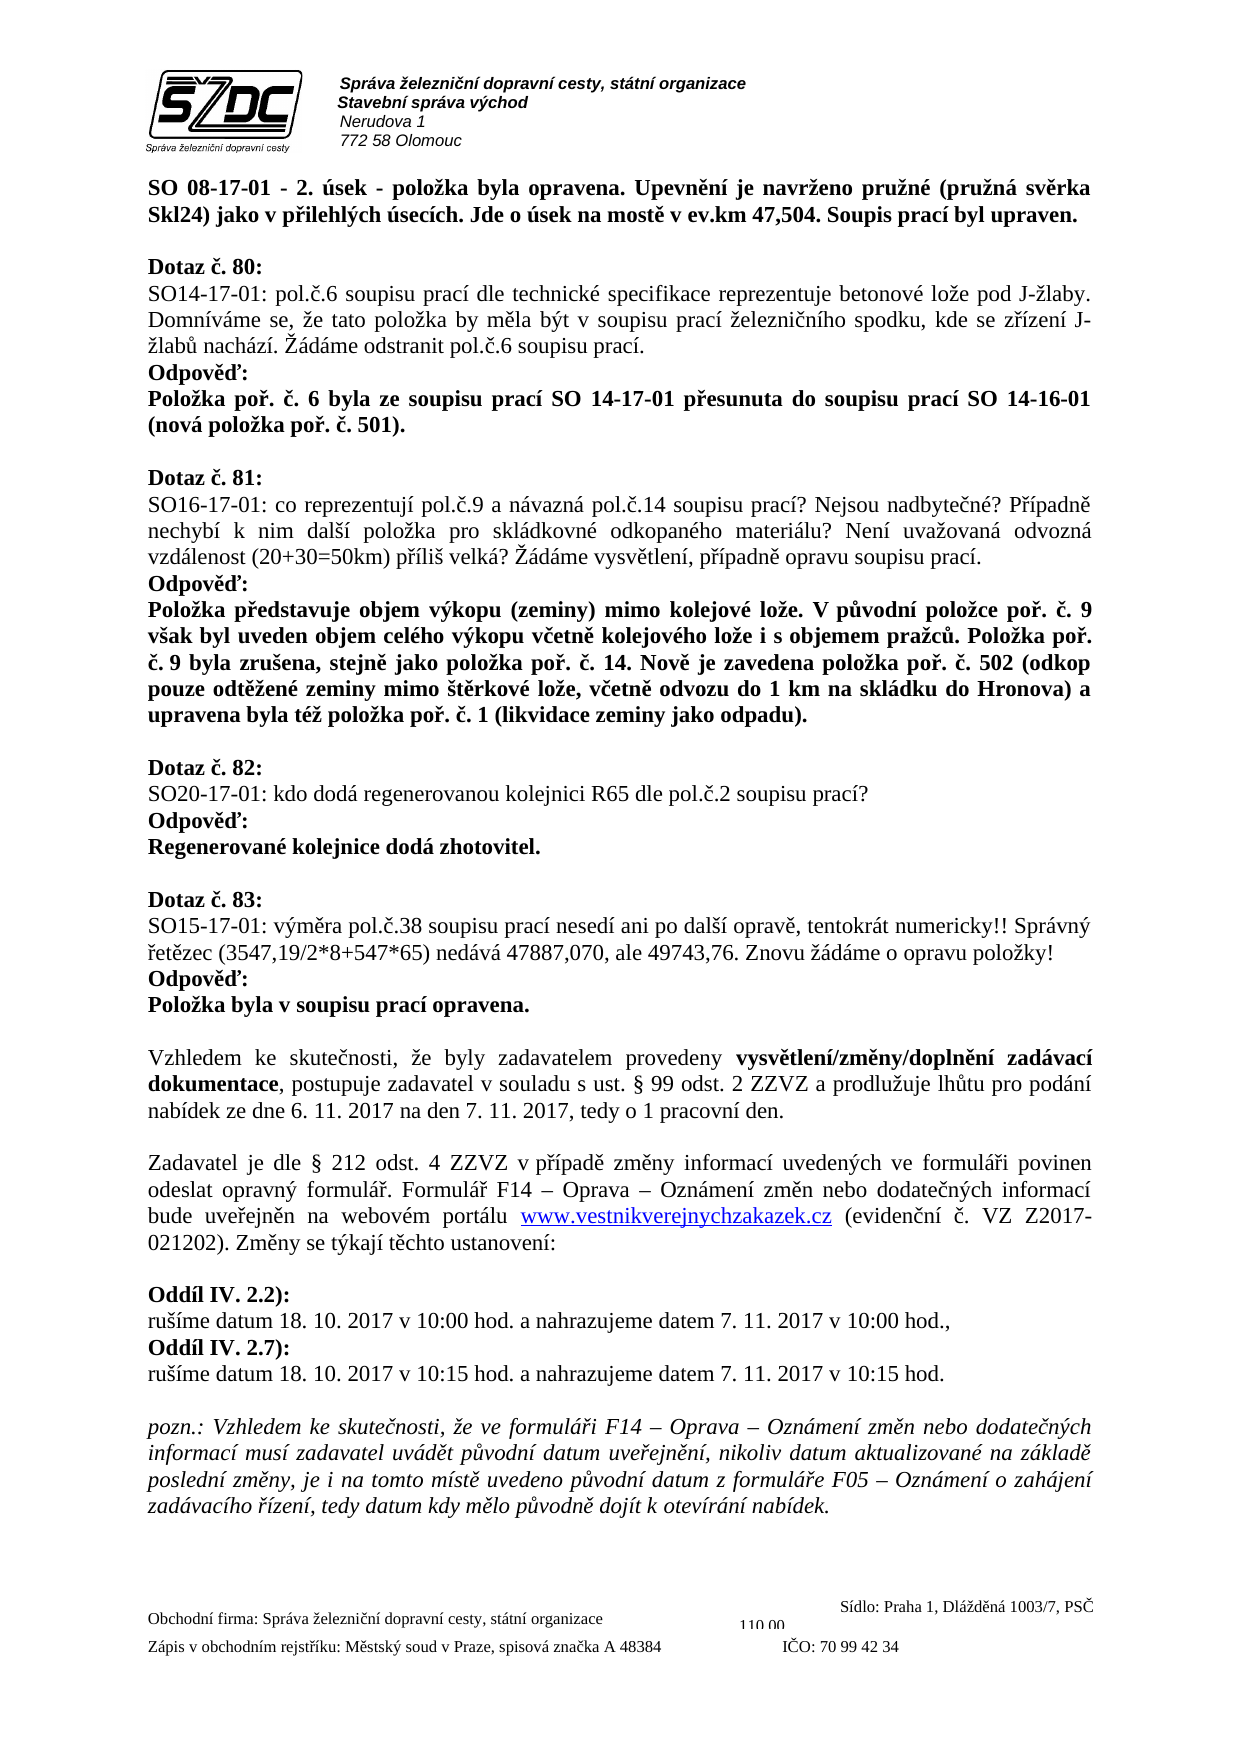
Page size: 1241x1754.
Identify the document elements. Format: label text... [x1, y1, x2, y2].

text pozn.: Vzhledem ke skutečnosti, že ve formuláři F14 – Oprava – Oznámení změn nebo dodatečných informací musí zadavatel uvádět původní datum uveřejnění, nikoliv datum aktualizované na základě poslední změny, je i na tomto místě uvedeno původní datum z formuláře F05 – Oznámení o zahájení zadávacího řízení, tedy datum kdy mělo původně dojít k otevírání nabídek. [148, 1413, 1093, 1518]
text Položka poř. č. 6 byla ze soupisu prací SO 14-17-01 přesunuta do soupisu prací SO 14-16-01 (nová položka poř. č. 501). [148, 385, 1093, 438]
text Odpověď: [148, 807, 1093, 833]
text Zadavatel je dle § 212 odst. 4 ZZVZ v případě změny informací uvedených ve formuláři povinen odeslat opravný formulář. Formulář F14 – Oprava – Oznámení změn nebo dodatečných informací bude uveřejněn na webovém portálu www.vestnikverejnychzakazek.cz (evidenční č. VZ Z2017-021202). Změny se týkají těchto ustanovení: [148, 1149, 1093, 1255]
text SO 08-17-01 - 2. úsek - položka byla opravena. Upevnění je navrženo pružné (pružná svěrka Skl24) jako v přilehlých úsecích. Jde o úsek na mostě v ev.km 47,504. Soupis prací byl upraven. [148, 174, 1093, 227]
text Regenerované kolejnice dodá zhotovitel. [148, 833, 1093, 859]
text Oddíl IV. 2.2): [148, 1281, 1093, 1308]
text Dotaz č. 80: [148, 253, 1093, 280]
text SO15-17-01: výměra pol.č.38 soupisu prací nesedí ani po další opravě, tentokrát numericky!! Správný řetězec (3547,19/2*8+547*65) nedává 47887,070, ale 49743,76. Znovu žádáme o opravu položky! [148, 912, 1093, 965]
text Dotaz č. 81: [148, 464, 1093, 491]
text Položka byla v soupisu prací opravena. [148, 991, 1093, 1018]
picture [145, 69, 303, 153]
text rušíme datum 18. 10. 2017 v 10:00 hod. a nahrazujeme datem 7. 11. 2017 v 10:00 hod., [148, 1308, 1093, 1334]
text Položka představuje objem výkopu (zeminy) mimo kolejové lože. V původní položce poř. č. 9 však byl uveden objem celého výkopu včetně kolejového lože i s objemem pražců. Položka poř. č. 9 byla zrušena, stejně jako položka poř. č. 14. Nově je zavedena položka poř. č. 502 (odkop pouze odtěžené zeminy mimo štěrkové lože, včetně odvozu do 1 km na skládku do Hronova) a upravena byla též položka poř. č. 1 (likvidace zeminy jako odpadu). [148, 596, 1093, 728]
text SO16-17-01: co reprezentují pol.č.9 a návazná pol.č.14 soupisu prací? Nejsou nadbytečné? Případně nechybí k nim další položka pro skládkovné odkopaného materiálu? Není uvažovaná odvozná vzdálenost (20+30=50km) příliš velká? Žádáme vysvětlení, případně opravu soupisu prací. [148, 491, 1093, 570]
text Odpověď: [148, 965, 1093, 991]
text Odpověď: [148, 570, 1093, 596]
text SO20-17-01: kdo dodá regenerovanou kolejnici R65 dle pol.č.2 soupisu prací? [148, 781, 1093, 807]
text Odpověď: [148, 359, 1093, 385]
text Vzhledem ke skutečnosti, že byly zadavatelem provedeny vysvětlení/změny/doplnění zadávací dokumentace, postupuje zadavatel v souladu s ust. § 99 odst. 2 ZZVZ a prodlužuje lhůtu pro podání nabídek ze dne 6. 11. 2017 na den 7. 11. 2017, tedy o 1 pracovní den. [148, 1044, 1093, 1123]
text rušíme datum 18. 10. 2017 v 10:15 hod. a nahrazujeme datem 7. 11. 2017 v 10:15 hod. [148, 1360, 1093, 1387]
text SO14-17-01: pol.č.6 soupisu prací dle technické specifikace reprezentuje betonové lože pod J-žlaby. Domníváme se, že tato položka by měla být v soupisu prací železničního spodku, kde se zřízení J-žlabů nachází. Žádáme odstranit pol.č.6 soupisu prací. [148, 280, 1093, 359]
text Oddíl IV. 2.7): [148, 1334, 1093, 1360]
text Dotaz č. 83: [148, 886, 1093, 912]
text Dotaz č. 82: [148, 754, 1093, 781]
